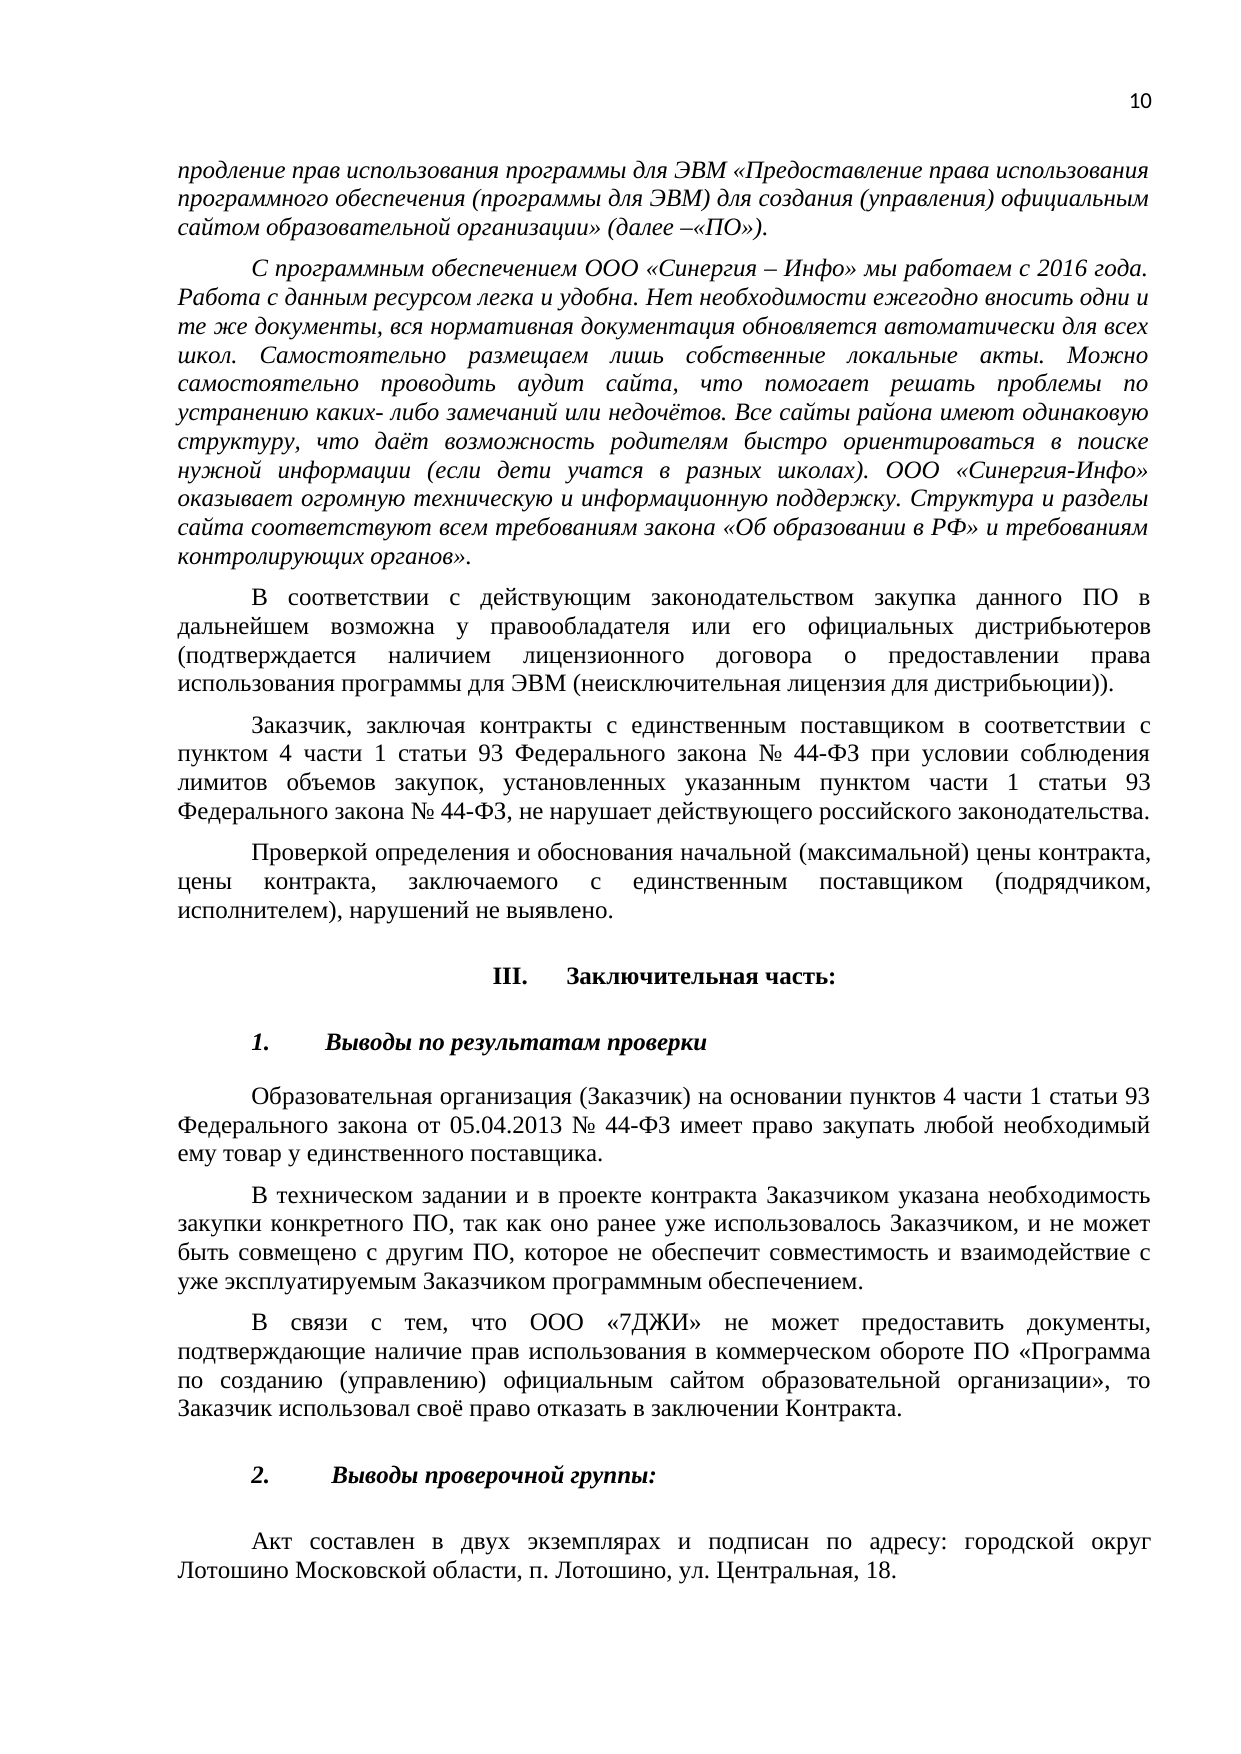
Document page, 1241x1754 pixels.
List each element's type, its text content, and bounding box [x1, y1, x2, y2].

text В соответствии с действующим законодательством закупка данного ПО в дальнейшем возможна у правообладателя или его официальных дистрибьютеров (подтверждается наличием лицензионного договора о предоставлении права использования программы для ЭВМ (неисключительная лицензия для дистрибьюции)). [177, 582, 1152, 697]
list Заключительная часть: [177, 961, 1152, 990]
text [177, 155, 1152, 241]
list Образовательная организация (Заказчик) на основании пунктов 4 части 1 статьи 93 Федерального закона от 05.04.2013 № 44-ФЗ имеет право закупать любой необходимый ему товар у единственного поставщика. [177, 1081, 1152, 1167]
text Акт составлен в двух экземплярах и подписан по адресу: городской округ Лотошино Московской области, п. Лотошино, ул. Центральная, 18. [177, 1526, 1152, 1583]
text Проверкой определения и обоснования начальной (максимальной) цены контракта, цены контракта, заключаемого с единственным поставщиком (подрядчиком, исполнителем), нарушений не выявлено. [177, 837, 1152, 923]
list В техническом задании и в проекте контракта Заказчиком указана необходимость закупки конкретного ПО, так как оно ранее уже использовалось Заказчиком, и не может быть совмещено с другим ПО, которое не обеспечит совместимость и взаимодействие с уже эксплуатируемым Заказчиком программным обеспечением. [177, 1180, 1152, 1295]
list Выводы проверочной группы: [177, 1460, 1152, 1488]
text Заказчик, заключая контракты с единственным поставщиком в соответствии с пунктом 4 части 1 статьи 93 Федерального закона № 44-ФЗ при условии соблюдения лимитов объемов закупок, установленных указанным пунктом части 1 статьи 93 Федерального закона № 44-ФЗ, не нарушает действующего российского законодательства. [177, 710, 1152, 825]
list Выводы по результатам проверки [177, 1027, 1152, 1056]
list В связи с тем, что ООО «7ДЖИ» не может предоставить документы, подтверждающие наличие прав использования в коммерческом обороте ПО «Программа по созданию (управлению) официальным сайтом образовательной организации», то Заказчик использовал своё право отказать в заключении Контракта. [177, 1307, 1152, 1422]
text С программным обеспечением ООО «Синергия – Инфо» мы работаем с 2016 года. Работа с данным ресурсом легка и удобна. Нет необходимости ежегодно вносить одни и те же документы, вся нормативная документация обновляется автоматически для всех школ. Самостоятельно размещаем лишь собственные локальные акты. Можно самостоятельно проводить аудит сайта, что помогает решать проблемы по устранению каких- либо замечаний или недочётов. Все сайты района имеют одинаковую структуру, что даёт возможность родителям быстро ориентироваться в поиске нужной информации (если дети учатся в разных школах). ООО «Синергия-Инфо» оказывает огромную техническую и информационную поддержку. Структура и разделы сайта соответствуют всем требованиям закона «Об образовании в РФ» и требованиям контролирующих органов». [177, 253, 1152, 570]
